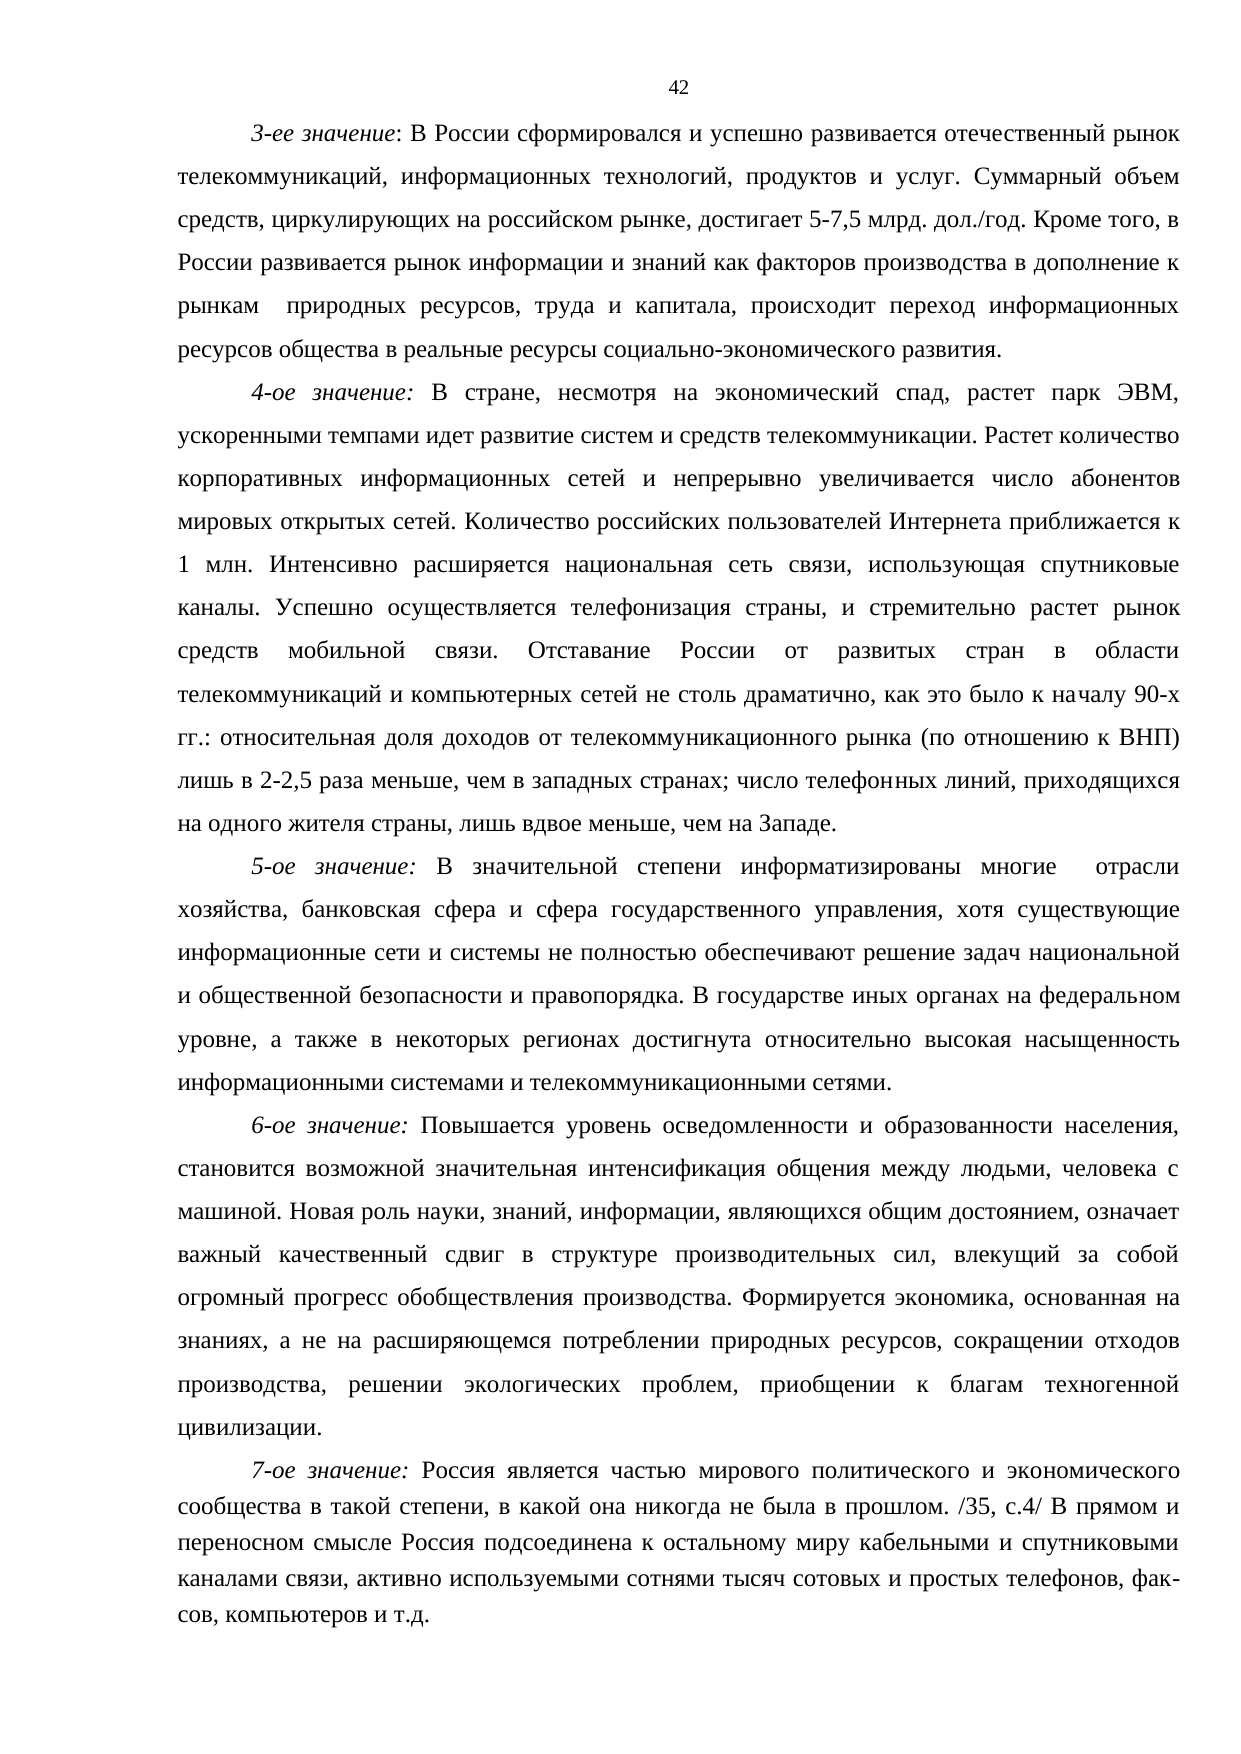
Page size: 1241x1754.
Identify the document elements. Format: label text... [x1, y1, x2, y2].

text 3-ее значение: В России сформировался и успешно развивается отечественный рынок телекоммуникаций, информационных технологий, продуктов и услуг. Суммарный объем средств, циркулирующих на российском рынке, достигает 5-7,5 млрд. дол./год. Кроме того, в России развивается рынок информации и знаний как факторов производства в дополнение к рынкам природных ресурсов, труда и капитала, происходит переход информационных ресурсов общества в реальные ресурсы социально-экономического развития. [177, 118, 1180, 362]
text 6-ое значение: Повышается уровень осведомленности и образованности населения, становится возможной значительная интенсификация общения между людьми, человека с машиной. Новая роль науки, знаний, информации, являющихся общим достоянием, означает важный качественный сдвиг в структуре производительных сил, влекущий за собой огромный прогресс обобществления производства. Формируется экономика, основанная на знаниях, а не на расширяющемся потреблении природных ресурсов, сокращении отходов производства, решении экологических проблем, приобщении к благам техногенной цивилизации. [177, 1110, 1180, 1441]
text 7-ое значение: Россия является частью мирового политического и экономического сообщества в такой степени, в какой она никогда не была в прошлом. /35, с.4/ В прямом и переносном смысле Россия подсоединена к остальному миру кабельными и спутниковыми каналами связи, активно используемыми сотнями тысяч сотовых и простых телефонов, факсов, компьютеров и т.д. [177, 1455, 1180, 1627]
text 4-ое значение: В стране, несмотря на экономический спад, растет парк ЭВМ, ускоренными темпами идет развитие систем и средств телекоммуникации. Растет количество корпоративных информационных сетей и непрерывно увеличивается число абонентов мировых открытых сетей. Количество российских пользователей Интернета приближается к 1 млн. Интенсивно расширяется национальная сеть связи, использующая спутниковые каналы. Успешно осуществляется телефонизация страны, и стремительно растет рынок средств мобильной связи. Отставание России от развитых стран в области телекоммуникаций и компьютерных сетей не столь драматично, как это было к началу 90-х гг.: относительная доля доходов от телекоммуникационного рынка (по отношению к ВНП) лишь в 2-2,5 раза меньше, чем в западных странах; число телефонных линий, приходящихся на одного жителя страны, лишь вдвое меньше, чем на Западе. [177, 377, 1180, 837]
text 5-ое значение: В значительной степени информатизированы многие отрасли хозяйства, банковская сфера и сфера государственного управления, хотя существующие информационные сети и системы не полностью обеспечивают решение задач национальной и общественной безопасности и правопорядка. В государстве иных органах на федеральном уровне, а также в некоторых регионах достигнута относительно высокая насыщенность информационными системами и телекоммуникационными сетями. [177, 851, 1180, 1096]
